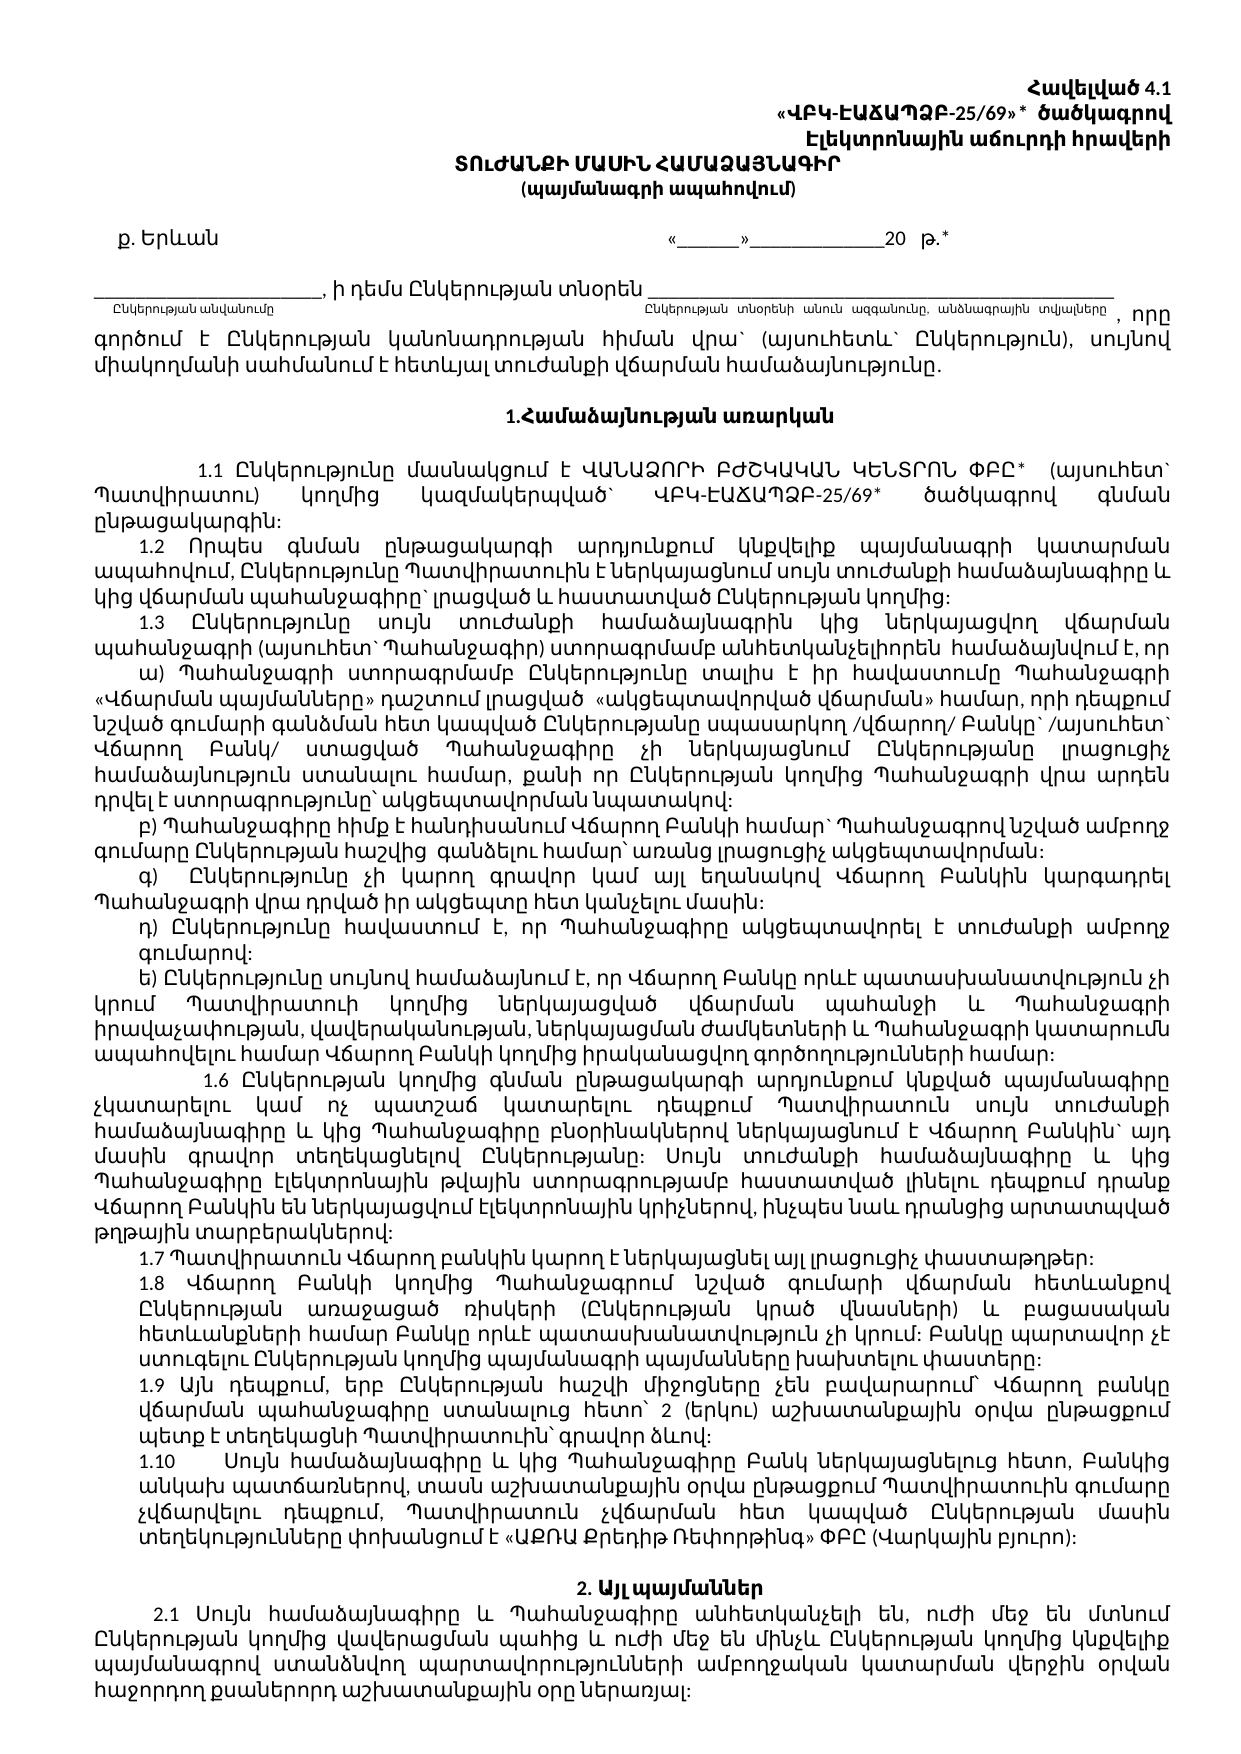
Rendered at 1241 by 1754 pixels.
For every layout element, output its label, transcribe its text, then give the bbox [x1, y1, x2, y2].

text 1.1 Ընկերությունը մասնակցում է ՎԱՆԱՁՈՐԻ ԲԺՇԿԱԿԱՆ ԿԵՆՏՐՈՆ ՓԲԸ* (այսուհետ` Պատվիրատու) կողմից կազմակերպված` ՎԲԿ-ԷԱՃԱՊՁԲ-25/69* ծածկագրով գնման ընթացակարգին: [94, 457, 1171, 533]
text Հավելված 4.1 [94, 75, 1171, 100]
text 1.9 Այն դեպքում, երբ Ընկերության հաշվի միջոցները չեն բավարարում՝ Վճարող բանկը վճարման պահանջագիրը ստանալուց հետո՝ 2 (երկու) աշխատանքային օրվա ընթացքում պետք է տեղեկացնի Պատվիրատուին՝ գրավոր ձևով: [138, 1372, 1171, 1448]
text ե) Ընկերությունը սույնով համաձայնում է, որ Վճարող Բանկը որևէ պատասխանատվություն չի կրում Պատվիրատուի կողմից ներկայացված վճարման պահանջի և Պահանջագրի իրավաչափության, վավերականության, ներկայացման ժամկետների և Պահանջագրի կատարումն ապահովելու համար Վճարող Բանկի կողմից իրականացվող գործողությունների համար: [94, 965, 1171, 1067]
text դ) Ընկերությունը հավաստում է, որ Պահանջագիրը ակցեպտավորել է տուժանքի ամբողջ գումարով: [138, 914, 1171, 965]
text բ) Պահանջագիրը հիմք է հանդիսանում Վճարող Բանկի համար` Պահանջագրով նշված ամբողջ գումարը Ընկերության հաշվից գանձելու համար՝ առանց լրացուցիչ ակցեպտավորման: [94, 813, 1171, 864]
text Էլեկտրոնային աճուրդի հրավերի [94, 126, 1171, 151]
text 1.8 Վճարող Բանկի կողմից Պահանջագրում նշված գումարի վճարման հետևանքով Ընկերության առաջացած ռիսկերի (Ընկերության կրած վնասների) և բացասական հետևանքների համար Բանկը որևէ պատասխանատվություն չի կրում: Բանկը պարտավոր չէ ստուգելու Ընկերության կողմից պայմանագրի պայմանները խախտելու փաստերը: [138, 1270, 1171, 1372]
text 1.2 Որպես գնման ընթացակարգի արդյունքում կնքվելիք պայմանագրի կատարման ապահովում, Ընկերությունը Պատվիրատուին է ներկայացնում սույն տուժանքի համաձայնագիրը և կից վճարման պահանջագիրը` լրացված և հաստատված Ընկերության կողմից: [94, 533, 1171, 609]
text գ) Ընկերությունը չի կարող գրավոր կամ այլ եղանակով Վճարող Բանկին կարգադրել Պահանջագրի վրա դրված իր ակցեպտը հետ կանչելու մասին: [94, 864, 1171, 914]
text ա) Պահանջագրի ստորագրմամբ Ընկերությունը տալիս է իր հավաստումը Պահանջագրի «Վճարման պայմանները» դաշտում լրացված «ակցեպտավորված վճարման» համար, որի դեպքում նշված գումարի գանձման հետ կապված Ընկերությանը սպասարկող /վճարող/ Բանկը` /այսուհետ` Վճարող Բանկ/ ստացված Պահանջագիրը չի ներկայացնում Ընկերությանը լրացուցիչ համաձայնություն ստանալու համար, քանի որ Ընկերության կողմից Պահանջագրի վրա արդեն դրվել է ստորագրությունը՝ ակցեպտավորման նպատակով: [94, 660, 1171, 813]
text ք. Երևան «______»_____________20 թ.* [94, 225, 1171, 250]
text Ընկերության անվանումը Ընկերության տնօրենի անուն ազգանունը, անձնագրային տվյալները , որը գործում է Ընկերության կանոնադրության հիման վրա` (այսուհետև` Ընկերություն), սույնով միակողմանի սահմանում է հետևյալ տուժանքի վճարման համաձայնությունը. [94, 301, 1171, 377]
text (պայմանագրի ապահովում) [94, 177, 1171, 199]
text 2.1 Սույն համաձայնագիրը և Պահանջագիրը անհետկանչելի են, ուժի մեջ են մտնում Ընկերության կողմից վավերացման պահից և ուժի մեջ են մինչև Ընկերության կողմից կնքվելիք պայմանագրով ստանձնվող պարտավորությունների ամբողջական կատարման վերջին օրվան հաջորդող քսաներորդ աշխատանքային օրը ներառյալ: [94, 1601, 1171, 1702]
text ՏՈւԺԱՆՔԻ ՄԱՍԻՆ ՀԱՄԱՁԱՅՆԱԳԻՐ [94, 151, 1171, 177]
text «ՎԲԿ-ԷԱՃԱՊՁԲ-25/69»* ծածկագրով [94, 100, 1171, 126]
text ______________________, ի դեմս Ընկերության տնօրեն _____________________________________________ [94, 276, 1171, 301]
text 1.Համաձայնության առարկան [169, 403, 1171, 428]
text 1.7 Պատվիրատուն Վճարող բանկին կարող է ներկայացնել այլ լրացուցիչ փաստաթղթեր: [138, 1245, 1171, 1270]
text 1.10 Սույն համաձայնագիրը և կից Պահանջագիրը Բանկ ներկայացնելուց հետո, Բանկից անկախ պատճառներով, տասն աշխատանքային օրվա ընթացքում Պատվիրատուին գումարը չվճարվելու դեպքում, Պատվիրատուն չվճարման հետ կապված Ընկերության մասին տեղեկությունները փոխանցում է «ԱՔՌԱ Քրեդիթ Ռեփորթինգ» ՓԲԸ (Վարկային բյուրո): [138, 1448, 1171, 1550]
text 2. Այլ պայմաններ [169, 1575, 1171, 1601]
text 1.3 Ընկերությունը սույն տուժանքի համաձայնագրին կից ներկայացվող վճարման պահանջագրի (այսուհետ` Պահանջագիր) ստորագրմամբ անհետկանչելիորեն համաձայնվում է, որ [94, 609, 1171, 660]
text 1.6 Ընկերության կողմից գնման ընթացակարգի արդյունքում կնքված պայմանագիրը չկատարելու կամ ոչ պատշաճ կատարելու դեպքում Պատվիրատուն սույն տուժանքի համաձայնագիրը և կից Պահանջագիրը բնօրինակներով ներկայացնում է Վճարող Բանկին` այդ մասին գրավոր տեղեկացնելով Ընկերությանը: Սույն տուժանքի համաձայնագիրը և կից Պահանջագիրը էլեկտրոնային թվային ստորագրությամբ հաստատված լինելու դեպքում դրանք Վճարող Բանկին են ներկայացվում էլեկտրոնային կրիչներով, ինչպես նաև դրանցից արտատպված թղթային տարբերակներով: [94, 1067, 1171, 1245]
